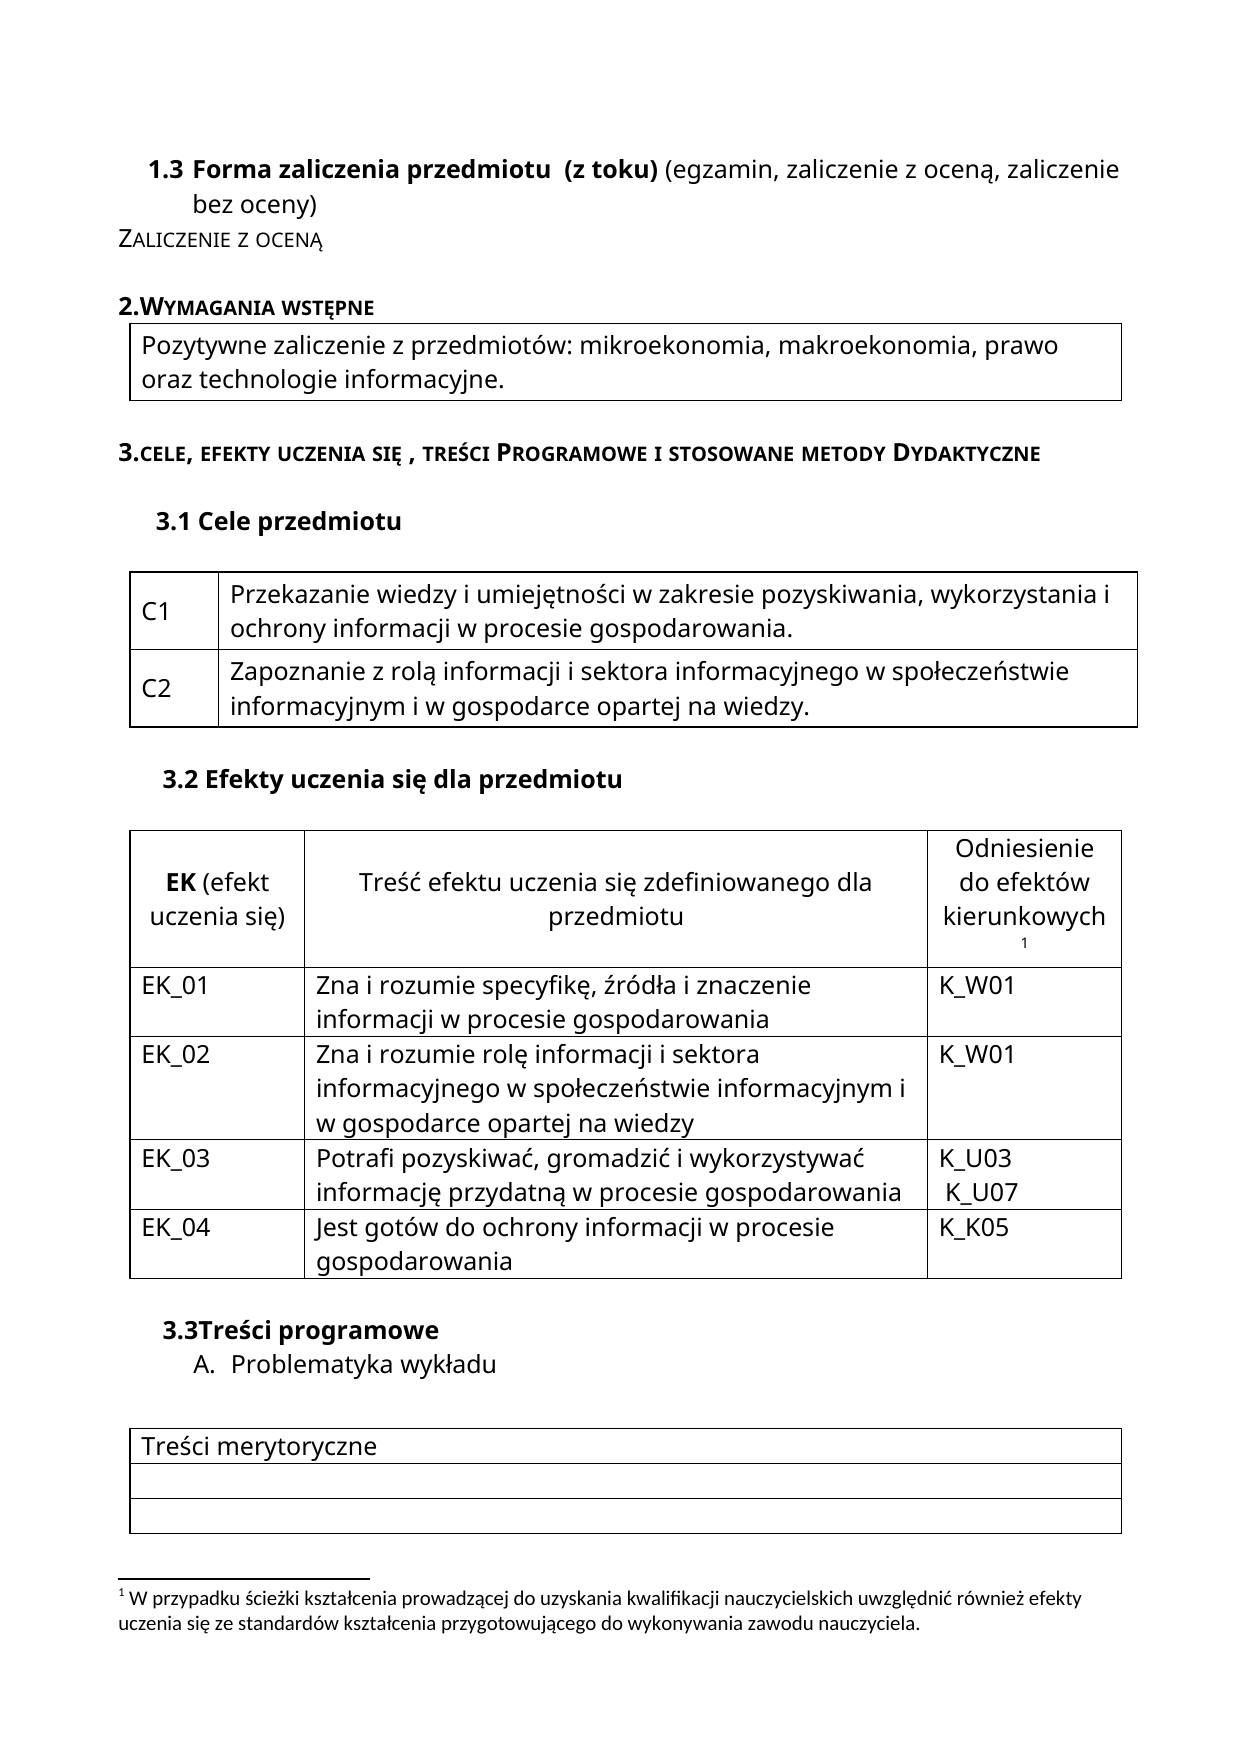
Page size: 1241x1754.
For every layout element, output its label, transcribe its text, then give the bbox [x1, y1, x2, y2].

table_cell K_K05 [928, 1210, 1121, 1278]
table_cell C2 [131, 650, 218, 726]
text Zaliczenie z oceną [118, 220, 1122, 254]
table_cell Jest gotów do ochrony informacji w procesie gospodarowania [305, 1210, 927, 1278]
list 3.3Treści programowe [162, 1313, 1122, 1347]
table_cell EK_04 [131, 1210, 304, 1278]
table_header Pozytywne zaliczenie z przedmiotów: mikroekonomia, makroekonomia, prawo oraz technologie informacyjne. [131, 324, 1121, 400]
table_header Treści merytoryczne [131, 1429, 1121, 1462]
table_cell Zna i rozumie specyfikę, źródła i znaczenie informacji w procesie gospodarowania [305, 968, 927, 1036]
table_cell Potrafi pozyskiwać, gromadzić i wykorzystywać informację przydatną w procesie gospodarowania [305, 1140, 927, 1208]
table_cell EK_03 [131, 1140, 304, 1208]
table_header Przekazanie wiedzy i umiejętności w zakresie pozyskiwania, wykorzystania i ochrony informacji w procesie gospodarowania. [219, 573, 1137, 649]
table_cell EK_01 [131, 968, 304, 1036]
table_header Odniesienie do efektów kierunkowych [928, 831, 1121, 967]
table_cell K_W01 [928, 1037, 1121, 1139]
table_cell Zna i rozumie rolę informacji i sektora informacyjnego w społeczeństwie informacyjnym i w gospodarce opartej na wiedzy [305, 1037, 927, 1139]
text 3.1 Cele przedmiotu [156, 503, 1122, 537]
table_cell K_U03 K_U07 [928, 1140, 1121, 1208]
table_cell EK_02 [131, 1037, 304, 1139]
table_header Treść efektu uczenia się zdefiniowanego dla przedmiotu [305, 831, 927, 967]
text 1.3 Forma zaliczenia przedmiotu (z toku) (egzamin, zaliczenie z oceną, zaliczenie bez oceny) [148, 152, 1122, 220]
text 3.cele, efekty uczenia się , treści Programowe i stosowane metody Dydaktyczne [118, 435, 1122, 469]
table_cell Zapoznanie z rolą informacji i sektora informacyjnego w społeczeństwie informacyjnym i w gospodarce opartej na wiedzy. [219, 650, 1137, 726]
text 3.2 Efekty uczenia się dla przedmiotu [162, 761, 1122, 796]
table_header C1 [131, 573, 218, 649]
table_header EK (efekt uczenia się) [131, 831, 304, 967]
list Problematyka wykładu [193, 1347, 1122, 1381]
table_cell [131, 1499, 1121, 1533]
table_cell [131, 1464, 1121, 1498]
text 2.Wymagania wstępne [118, 288, 1122, 322]
table_cell K_W01 [928, 968, 1121, 1036]
